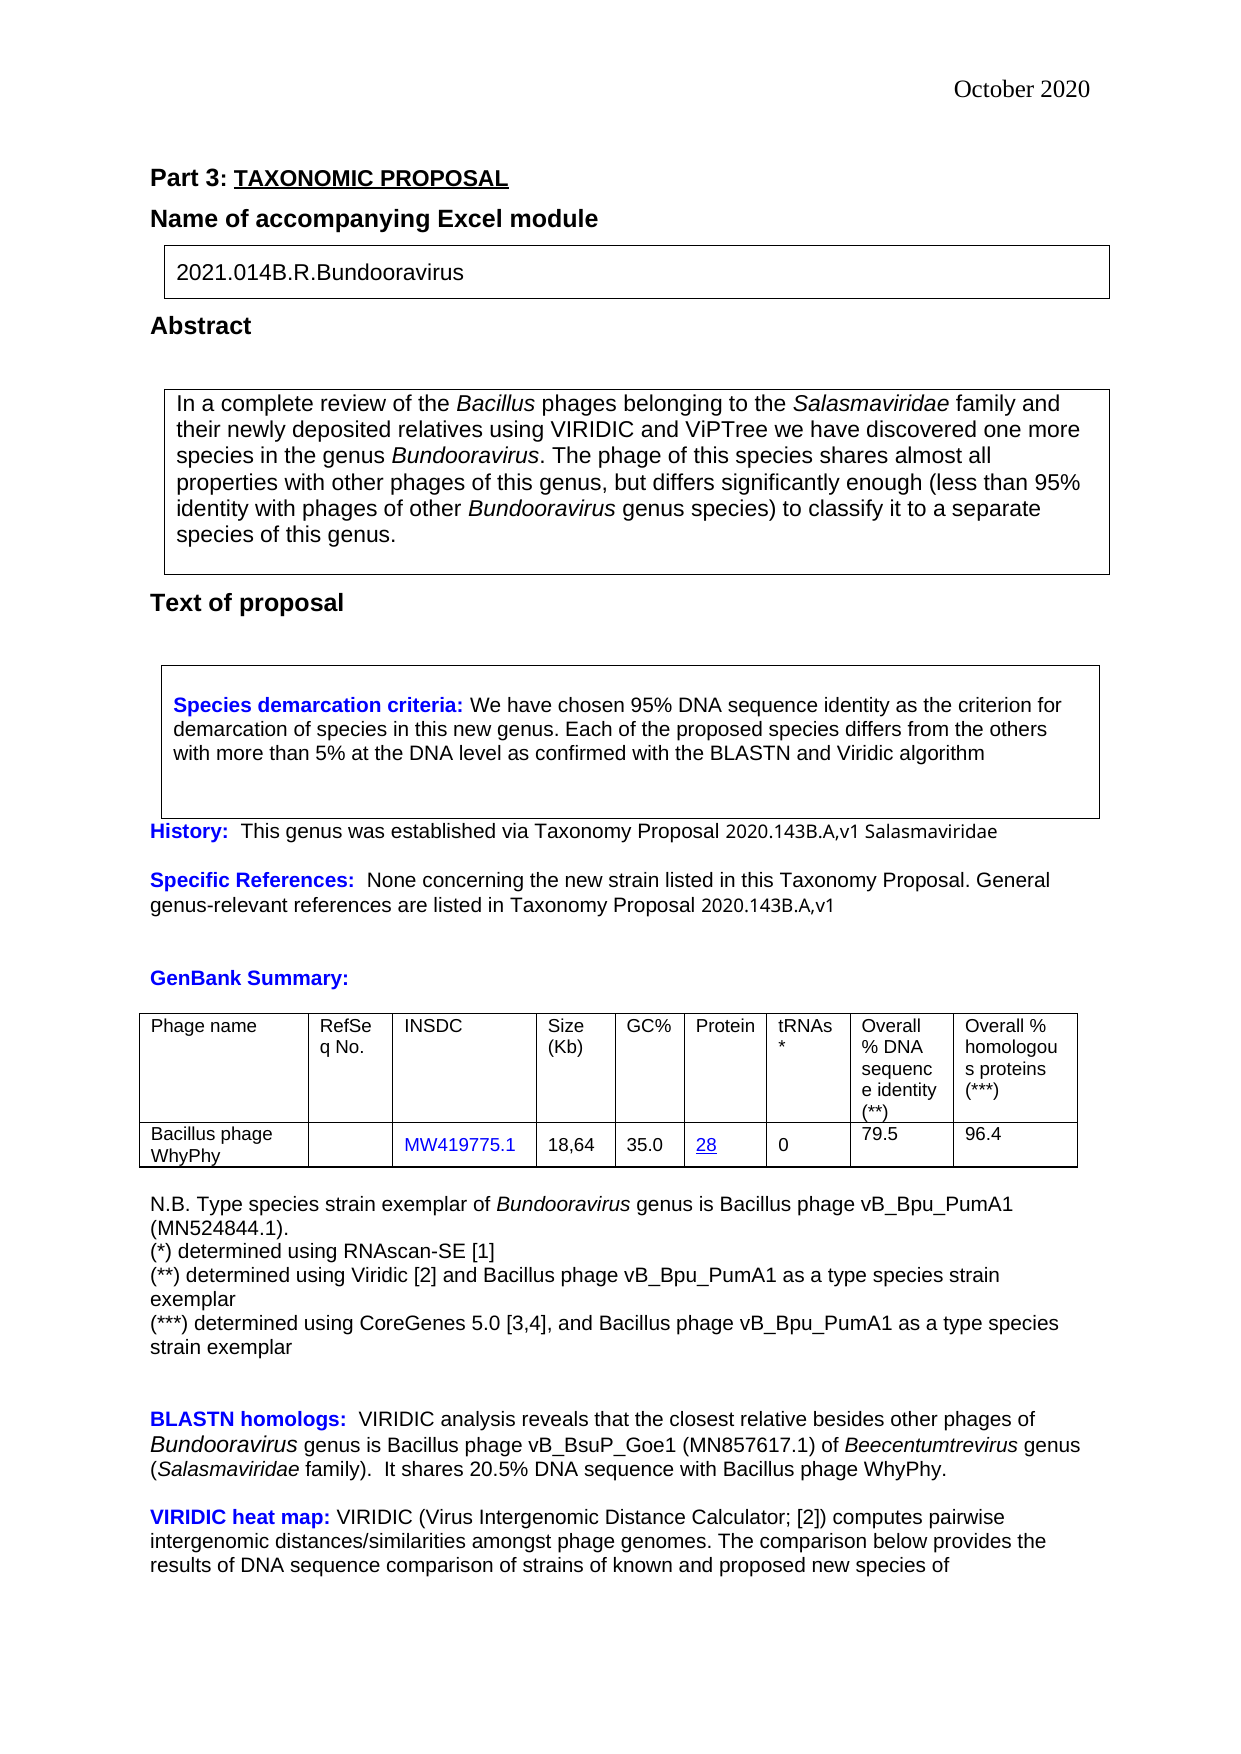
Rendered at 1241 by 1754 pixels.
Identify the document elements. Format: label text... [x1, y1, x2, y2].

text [150, 1505, 1090, 1577]
text Text of proposal [150, 588, 1090, 616]
table_header Protein [685, 1014, 766, 1122]
table_header Overall % homologous proteins (***) [954, 1014, 1077, 1122]
text Specific References: None concerning the new strain listed in this Taxonomy Proposal. General genus-relevant references are listed in Taxonomy Proposal 2020.143B.A,v1 [150, 868, 1090, 917]
text History: This genus was established via Taxonomy Proposal 2020.143B.A,v1 Salasmaviridae [150, 818, 1090, 844]
table_header GC% [616, 1014, 684, 1122]
text (*) determined using RNAscan-SE [1] [150, 1239, 1090, 1263]
table_cell 18,64 [537, 1123, 615, 1166]
text Part 3: TAXONOMIC PROPOSAL [150, 162, 1090, 191]
text GenBank Summary: [150, 965, 1090, 989]
table_header [150, 629, 1111, 818]
table_cell Bacillus phage WhyPhy [140, 1123, 308, 1166]
text N.B. Type species strain exemplar of Bundooravirus genus is Bacillus phage vB_Bpu_PumA1 (MN524844.1). [150, 1191, 1090, 1239]
table_cell 35.0 [616, 1123, 684, 1166]
text (***) determined using CoreGenes 5.0 [3,4], and Bacillus phage vB_Bpu_PumA1 as a type species strain exemplar [150, 1311, 1090, 1359]
table_cell MW419775.1 [393, 1123, 536, 1166]
table_cell [309, 1123, 392, 1166]
table_header 2021.014B.R.Bundooravirus [165, 246, 1109, 297]
table_header Size (Kb) [537, 1014, 615, 1122]
table_cell 28 [685, 1123, 766, 1166]
table_header INSDC [393, 1014, 536, 1122]
table_header RefSeq No. [309, 1014, 392, 1122]
table_header tRNAs* [767, 1014, 850, 1122]
table_header Phage name [140, 1014, 308, 1122]
table_header Overall % DNA sequence identity (**) [851, 1014, 953, 1122]
table_cell 0 [767, 1123, 850, 1166]
text (**) determined using Viridic [2] and Bacillus phage vB_Bpu_PumA1 as a type species strain exemplar [150, 1263, 1090, 1311]
table_cell 79.5 [851, 1123, 953, 1166]
table_cell 96.4 [954, 1123, 1077, 1166]
text Abstract [150, 311, 1090, 340]
text Name of accompanying Excel module [150, 204, 1090, 232]
table_header In a complete review of the Bacillus phages belonging to the Salasmaviridae family and their newly deposited relatives using VIRIDIC and ViPTree we have discovered one more species in the genus Bundooravirus. The phage of this species shares almost all properties with other phages of this genus, but differs significantly enough (less than 95% identity with phages of other Bundooravirus genus species) to classify it to a separate species of this genus. [165, 390, 1109, 574]
text BLASTN homologs: VIRIDIC analysis reveals that the closest relative besides other phages of Bundooravirus genus is Bacillus phage vB_BsuP_Goe1 (MN857617.1) of Beecentumtrevirus genus (Salasmaviridae family). It shares 20.5% DNA sequence with Bacillus phage WhyPhy. [150, 1407, 1090, 1481]
